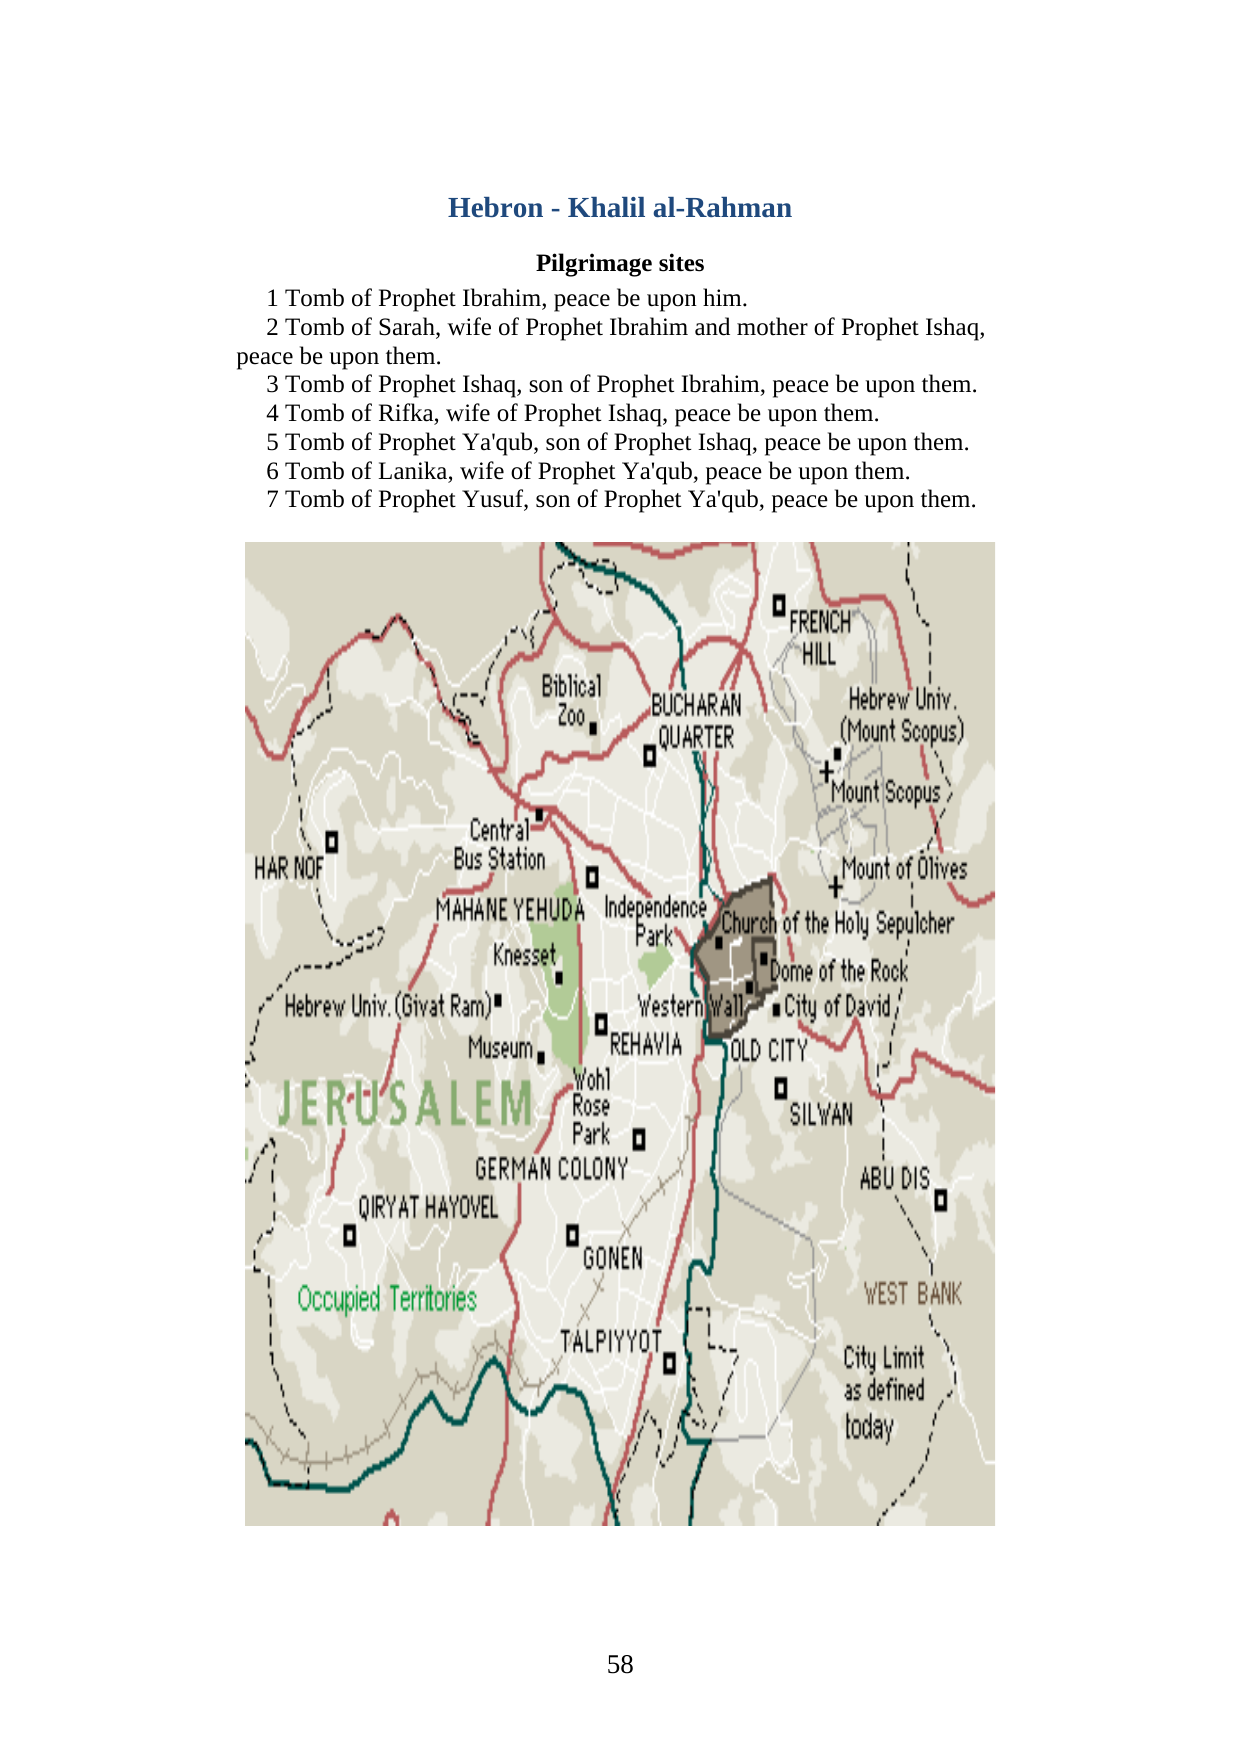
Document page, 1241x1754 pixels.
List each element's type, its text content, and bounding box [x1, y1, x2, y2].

subtitle Hebron - Khalil al-Rahman [236, 190, 1004, 223]
text 6 Tomb of Lanika, wife of Prophet Ya'qub, peace be upon them. [236, 456, 1004, 484]
text 2 Tomb of Sarah, wife of Prophet Ibrahim and mother of Prophet Ishaq, peace be upon them. [236, 312, 1004, 369]
text 1 Tomb of Prophet Ibrahim, peace be upon him. [236, 283, 1004, 312]
text Pilgrimage sites [236, 248, 1004, 277]
picture [245, 542, 996, 1526]
text 3 Tomb of Prophet Ishaq, son of Prophet Ibrahim, peace be upon them. [236, 369, 1004, 398]
text 4 Tomb of Rifka, wife of Prophet Ishaq, peace be upon them. [236, 398, 1004, 427]
text 7 Tomb of Prophet Yusuf, son of Prophet Ya'qub, peace be upon them. [236, 484, 1004, 513]
text 5 Tomb of Prophet Ya'qub, son of Prophet Ishaq, peace be upon them. [236, 427, 1004, 456]
